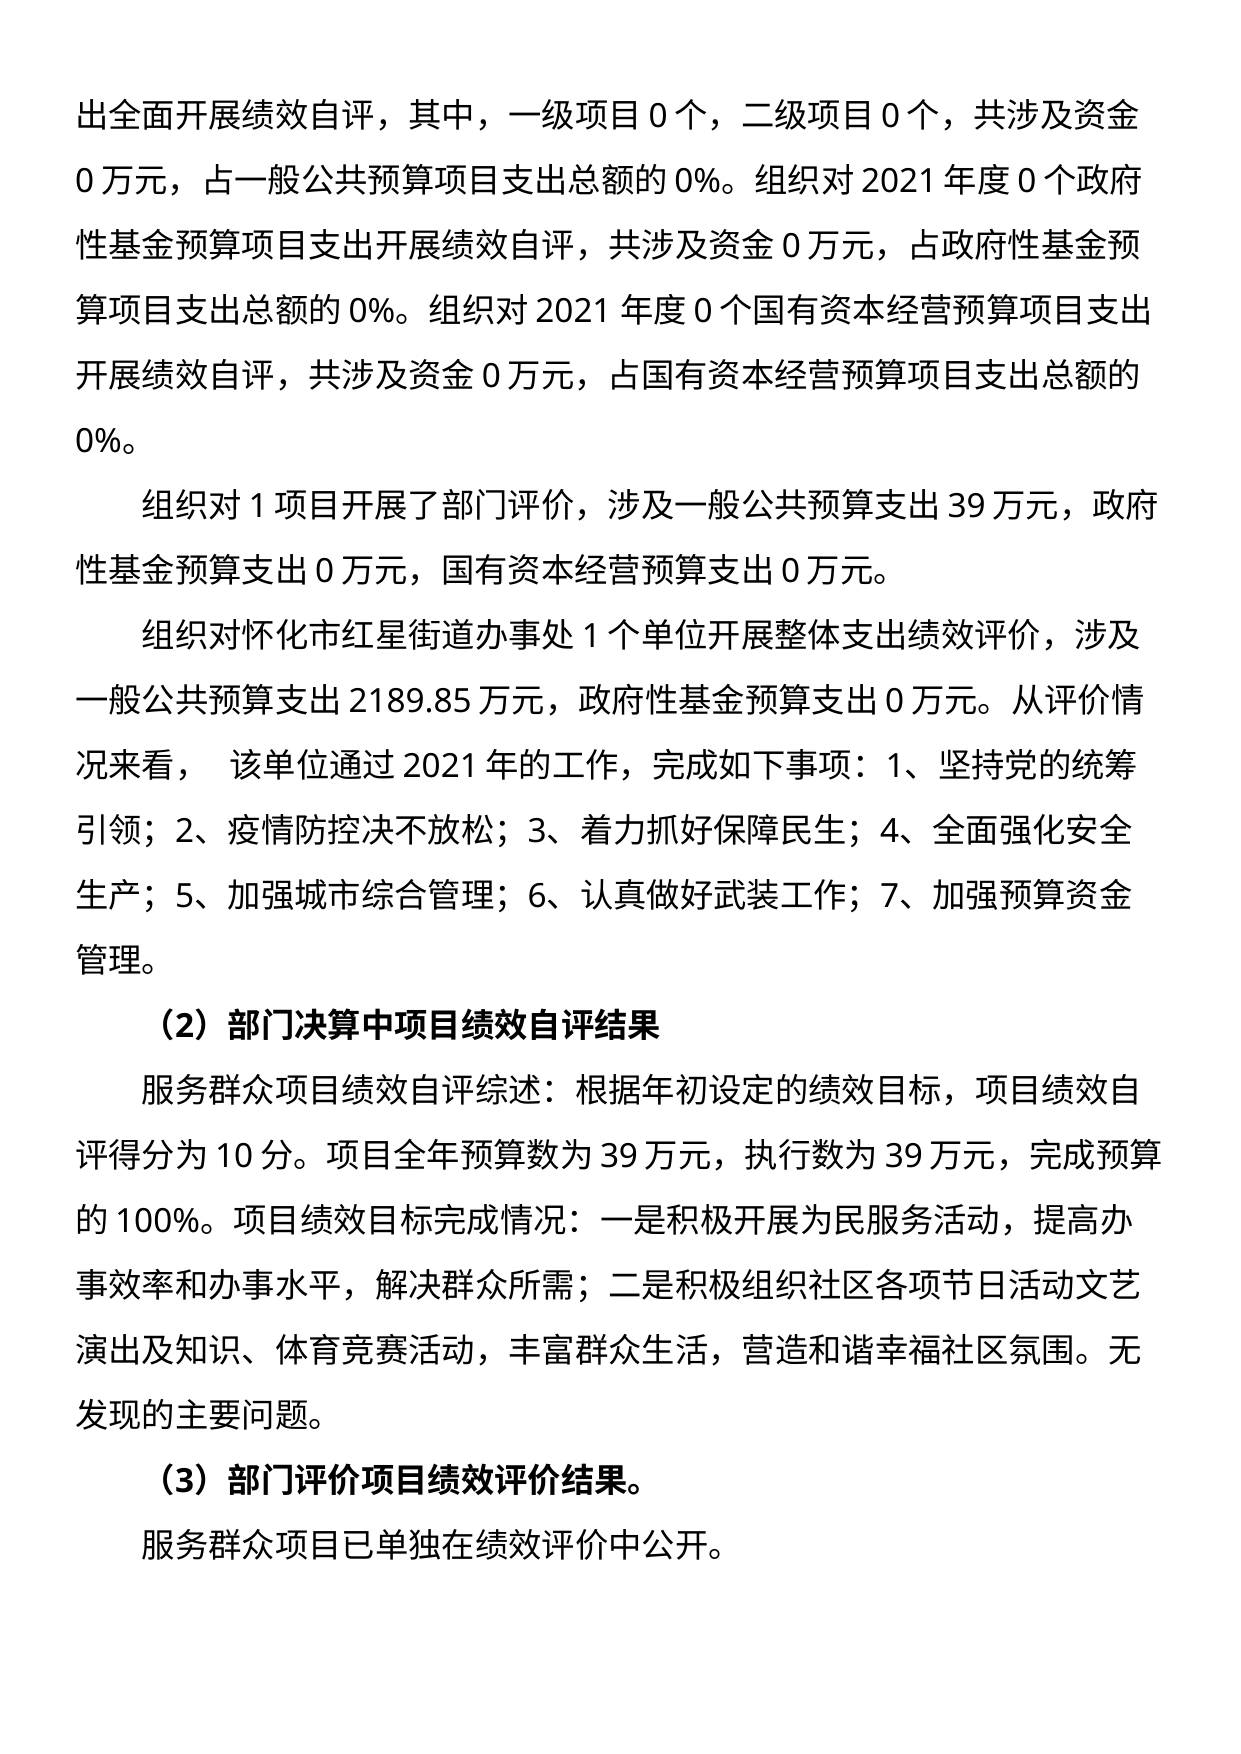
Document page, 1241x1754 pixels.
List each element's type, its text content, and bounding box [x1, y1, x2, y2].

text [75, 81, 1165, 471]
text 组织对怀化市红星街道办事处1个单位开展整体支出绩效评价，涉及一般公共预算支出2189.85万元，政府性基金预算支出0万元。从评价情况来看， 该单位通过2021年的工作，完成如下事项：1、坚持党的统筹引领；2、疫情防控决不放松；3、着力抓好保障民生；4、全面强化安全生产；5、加强城市综合管理；6、认真做好武装工作；7、加强预算资金管理。 [75, 601, 1165, 991]
text 服务群众项目已单独在绩效评价中公开。 [75, 1511, 1165, 1576]
text 组织对1项目开展了部门评价，涉及一般公共预算支出39万元，政府性基金预算支出0万元，国有资本经营预算支出0万元。 [75, 471, 1165, 601]
text （2）部门决算中项目绩效自评结果 [75, 991, 1165, 1056]
text （3）部门评价项目绩效评价结果。 [75, 1446, 1165, 1511]
text 服务群众项目绩效自评综述：根据年初设定的绩效目标，项目绩效自评得分为10分。项目全年预算数为39万元，执行数为39万元，完成预算的100%。项目绩效目标完成情况：一是积极开展为民服务活动，提高办事效率和办事水平，解决群众所需；二是积极组织社区各项节日活动文艺演出及知识、体育竞赛活动，丰富群众生活，营造和谐幸福社区氛围。无发现的主要问题。 [75, 1056, 1165, 1446]
